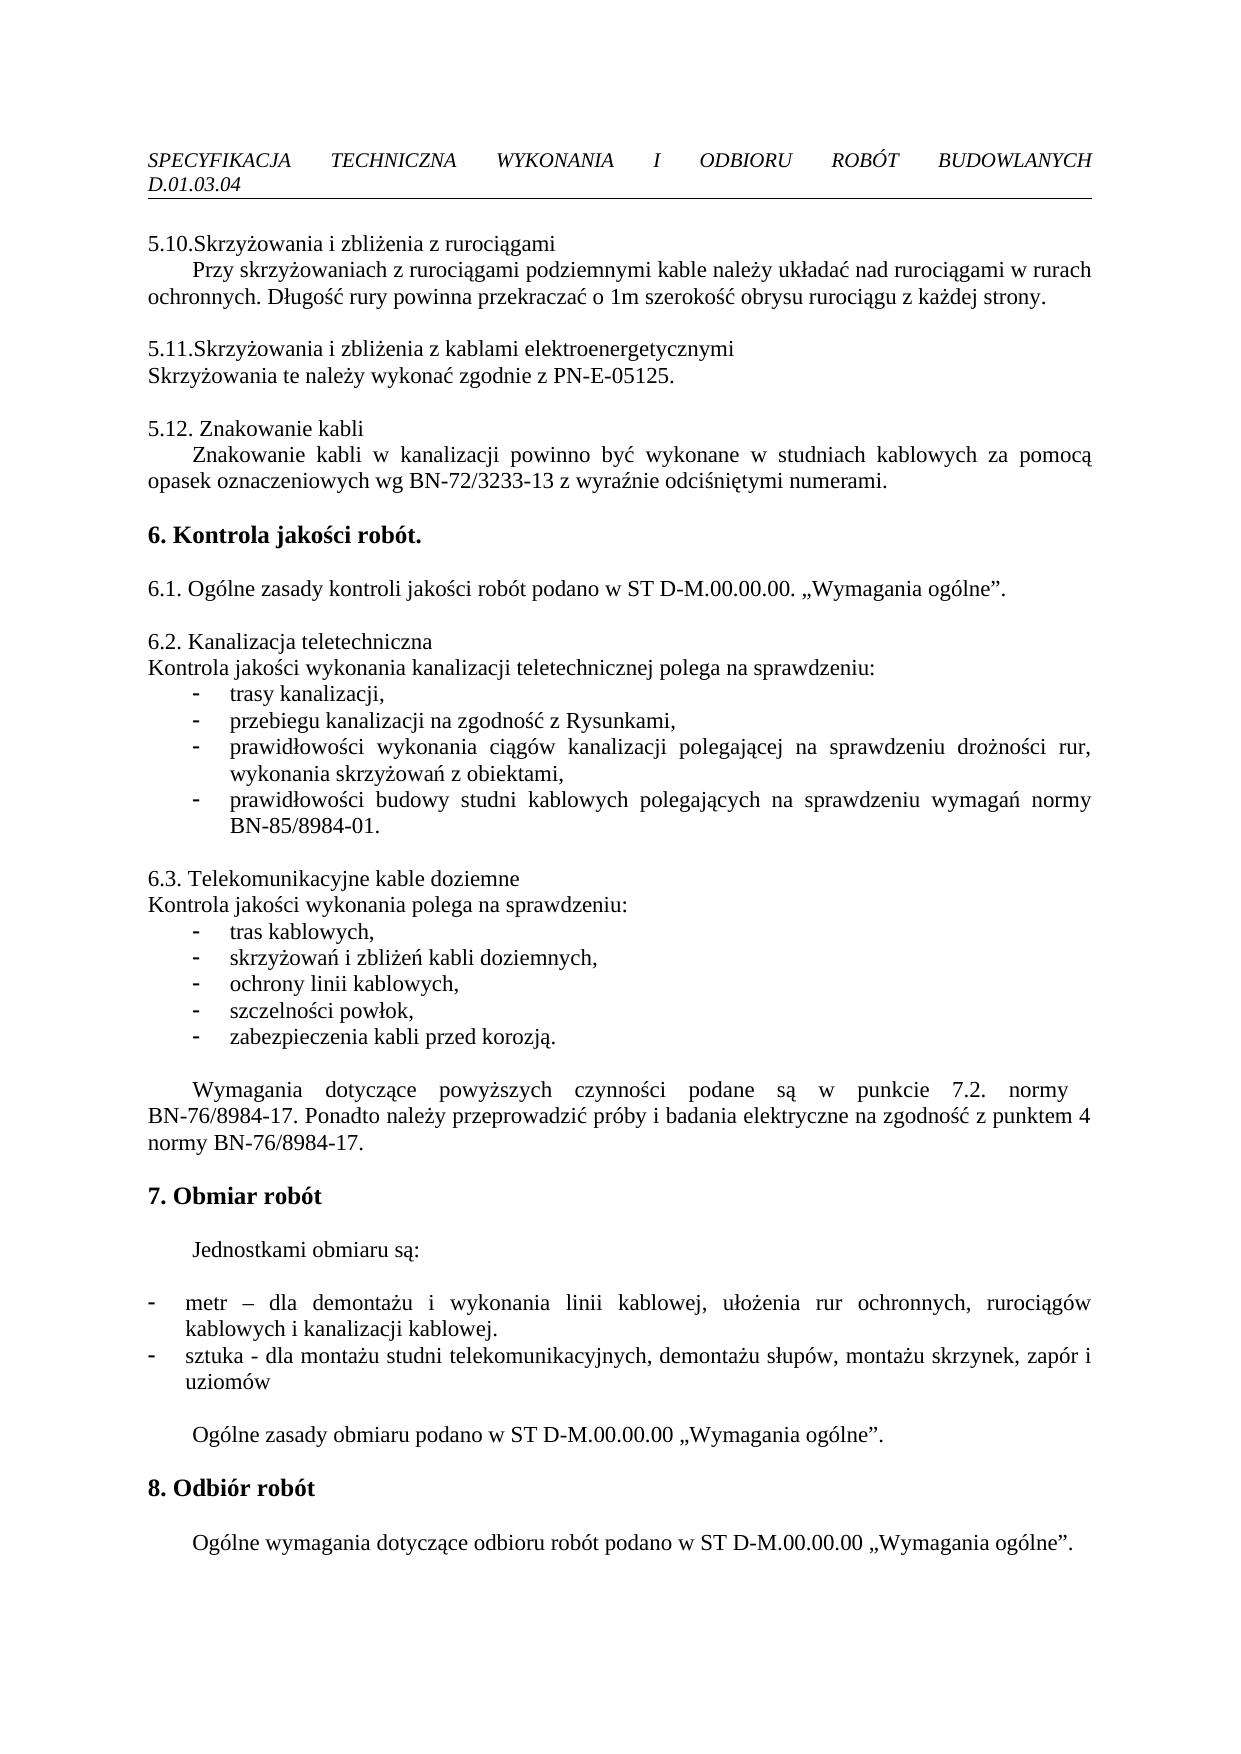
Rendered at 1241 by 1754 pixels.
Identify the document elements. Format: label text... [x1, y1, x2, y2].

text 6.1. Ogólne zasady kontroli jakości robót podano w ST D-M.00.00.00. „Wymagania ogólne”. [148, 575, 1092, 601]
list ochrony linii kablowych, [192, 970, 1092, 997]
text 5.10.Skrzyżowania i zbliżenia z rurociągami [148, 230, 1092, 256]
text Ogólne wymagania dotyczące odbioru robót podano w ST D-M.00.00.00 „Wymagania ogólne”. [148, 1529, 1092, 1555]
text 8. Odbiór robót [148, 1473, 1092, 1502]
text Skrzyżowania te należy wykonać zgodnie z PN-E-05125. [148, 362, 1092, 388]
list przebiegu kanalizacji na zgodność z Rysunkami, [192, 707, 1092, 733]
list sztuka - dla montażu studni telekomunikacyjnych, demontażu słupów, montażu skrzynek, zapór i uziomów [148, 1342, 1092, 1394]
text Kontrola jakości wykonania kanalizacji teletechnicznej polega na sprawdzeniu: [148, 654, 1092, 681]
text Wymagania dotyczące powyższych czynności podane są w punkcie 7.2. normy BN-76/8984-17. Ponadto należy przeprowadzić próby i badania elektryczne na zgodność z punktem 4 normy BN-76/8984-17. [148, 1076, 1092, 1155]
text 6. Kontrola jakości robót. [148, 520, 1092, 549]
list tras kablowych, [192, 918, 1092, 944]
list szczelności powłok, [192, 997, 1092, 1023]
text 7. Obmiar robót [148, 1181, 1092, 1210]
text 6.3. Telekomunikacyjne kable doziemne [148, 865, 1092, 891]
list metr – dla demontażu i wykonania linii kablowej, ułożenia rur ochronnych, rurociągów kablowych i kanalizacji kablowej. [148, 1289, 1092, 1342]
text Jednostkami obmiaru są: [148, 1236, 1092, 1263]
text Ogólne zasady obmiaru podano w ST D-M.00.00.00 „Wymagania ogólne”. [148, 1421, 1092, 1447]
list skrzyżowań i zbliżeń kabli doziemnych, [192, 944, 1092, 970]
list zabezpieczenia kabli przed korozją. [192, 1023, 1092, 1049]
text 5.11.Skrzyżowania i zbliżenia z kablami elektroenergetycznymi [148, 336, 1092, 362]
list trasy kanalizacji, [192, 681, 1092, 707]
list prawidłowości budowy studni kablowych polegających na sprawdzeniu wymagań normy BN-85/8984-01. [192, 786, 1092, 839]
text 5.12. Znakowanie kabli [148, 414, 1092, 441]
text Znakowanie kabli w kanalizacji powinno być wykonane w studniach kablowych za pomocą opasek oznaczeniowych wg BN-72/3233-13 z wyraźnie odciśniętymi numerami. [148, 441, 1092, 494]
text Przy skrzyżowaniach z rurociągami podziemnymi kable należy układać nad rurociągami w rurach ochronnych. Długość rury powinna przekraczać o 1m szerokość obrysu rurociągu z każdej strony. [148, 256, 1092, 309]
text Kontrola jakości wykonania polega na sprawdzeniu: [148, 891, 1092, 918]
text 6.2. Kanalizacja teletechniczna [148, 628, 1092, 654]
list prawidłowości wykonania ciągów kanalizacji polegającej na sprawdzeniu drożności rur, wykonania skrzyżowań z obiektami, [192, 733, 1092, 786]
